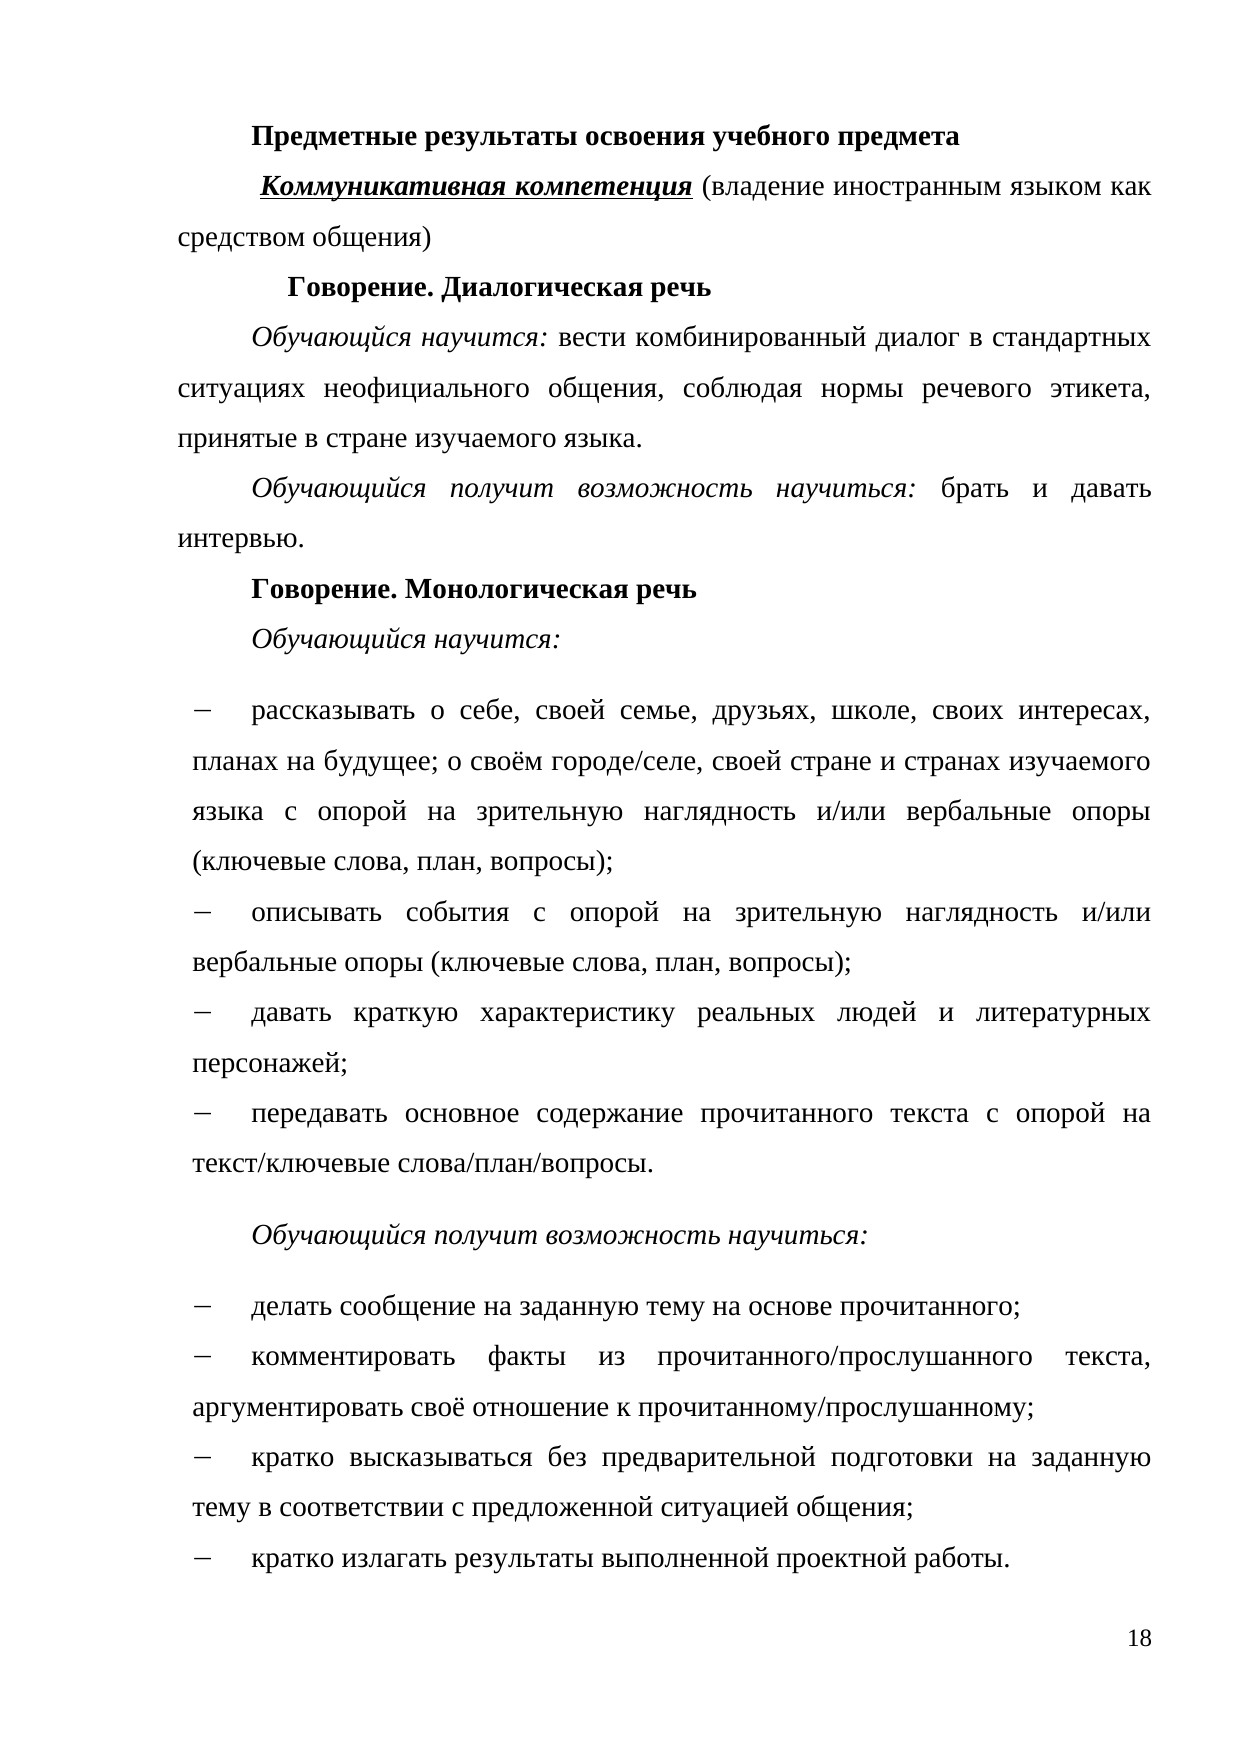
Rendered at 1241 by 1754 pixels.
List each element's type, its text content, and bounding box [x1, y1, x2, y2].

text Обучающйся научится: вести комбинированный диалог в стандартных ситуациях неофициального общения, соблюдая нормы речевого этикета, принятые в стране изучаемого языка. [177, 319, 1152, 453]
list давать краткую характеристику реальных людей и литературных персонажей; [191, 994, 1152, 1078]
text Обучающийся получит возможность научиться: брать и давать интервью. [177, 470, 1152, 554]
text Обучающийся научится: [177, 621, 1152, 655]
text Обучающийся получит возможность научиться: [177, 1217, 1152, 1250]
list кратко высказываться без предварительной подготовки на заданную тему в соответствии с предложенной ситуацией общения; [191, 1439, 1152, 1523]
text Говорение. Диалогическая речь [177, 269, 1152, 303]
list передавать основное содержание прочитанного текста с опорой на текст/ключевые слова/план/вопросы. [191, 1095, 1152, 1179]
text Коммуникативная компетенция (владение иностранным языком как средством общения) [177, 168, 1152, 252]
list комментировать факты из прочитанного/прослушанного текста, аргументировать своё отношение к прочитанному/прослушанному; [191, 1338, 1152, 1422]
list делать сообщение на заданную тему на основе прочитанного; [191, 1288, 1152, 1322]
text Предметные результаты освоения учебного предмета [177, 118, 1152, 152]
list описывать события с опорой на зрительную наглядность и/или вербальные опоры (ключевые слова, план, вопросы); [191, 894, 1152, 978]
list рассказывать о себе, своей семье, друзьях, школе, своих интересах, планах на будущее; о своём городе/селе, своей стране и странах изучаемого языка с опорой на зрительную наглядность и/или вербальные опоры (ключевые слова, план, вопросы); [191, 692, 1152, 877]
list кратко излагать результаты выполненной проектной работы. [191, 1540, 1152, 1573]
text Говорение. Монологическая речь [177, 571, 1152, 604]
